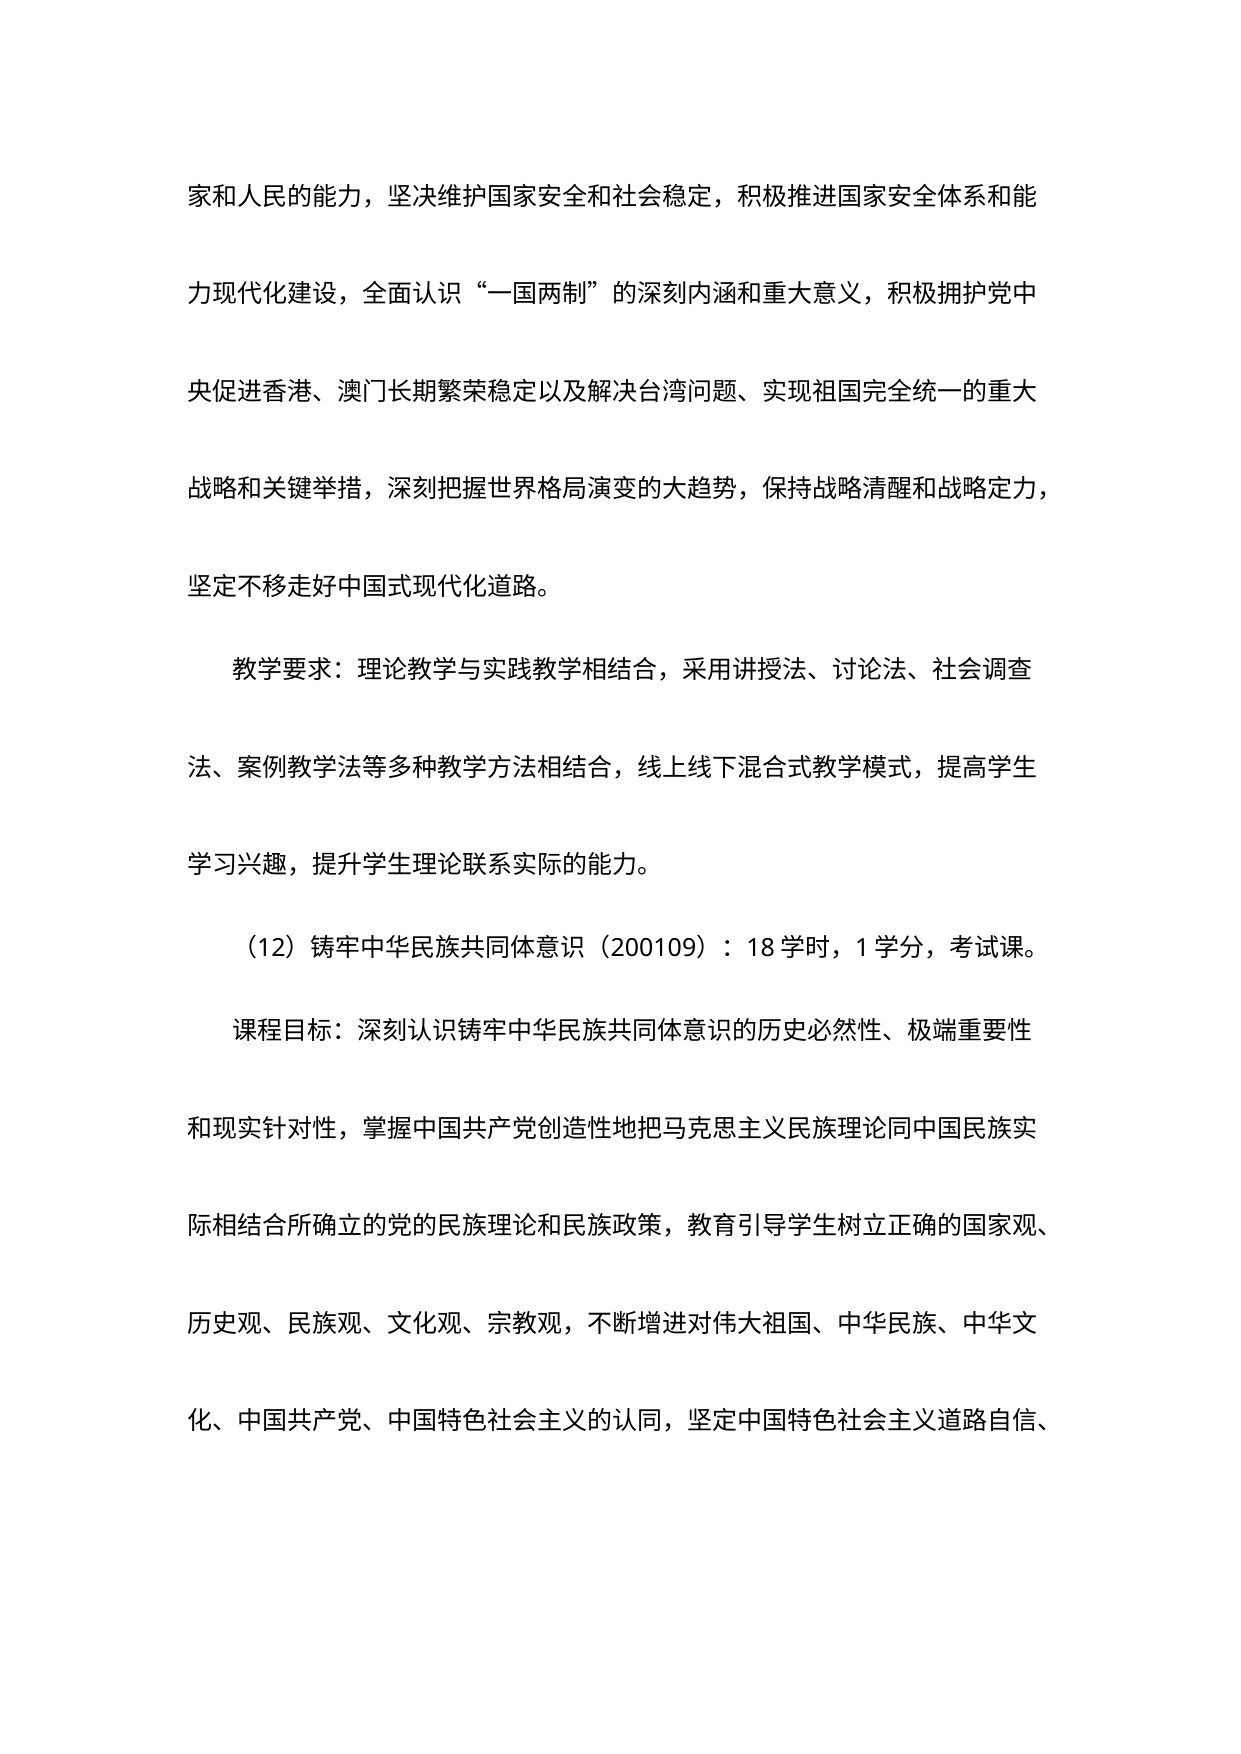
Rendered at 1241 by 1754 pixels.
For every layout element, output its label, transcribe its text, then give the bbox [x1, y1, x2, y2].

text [187, 162, 1053, 617]
text （12）铸牢中华民族共同体意识（200109）：18学时，1学分，考试课。 [187, 913, 1053, 978]
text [187, 996, 1053, 1451]
text 教学要求：理论教学与实践教学相结合，采用讲授法、讨论法、社会调查法、案例教学法等多种教学方法相结合，线上线下混合式教学模式，提高学生学习兴趣，提升学生理论联系实际的能力。 [187, 635, 1053, 895]
